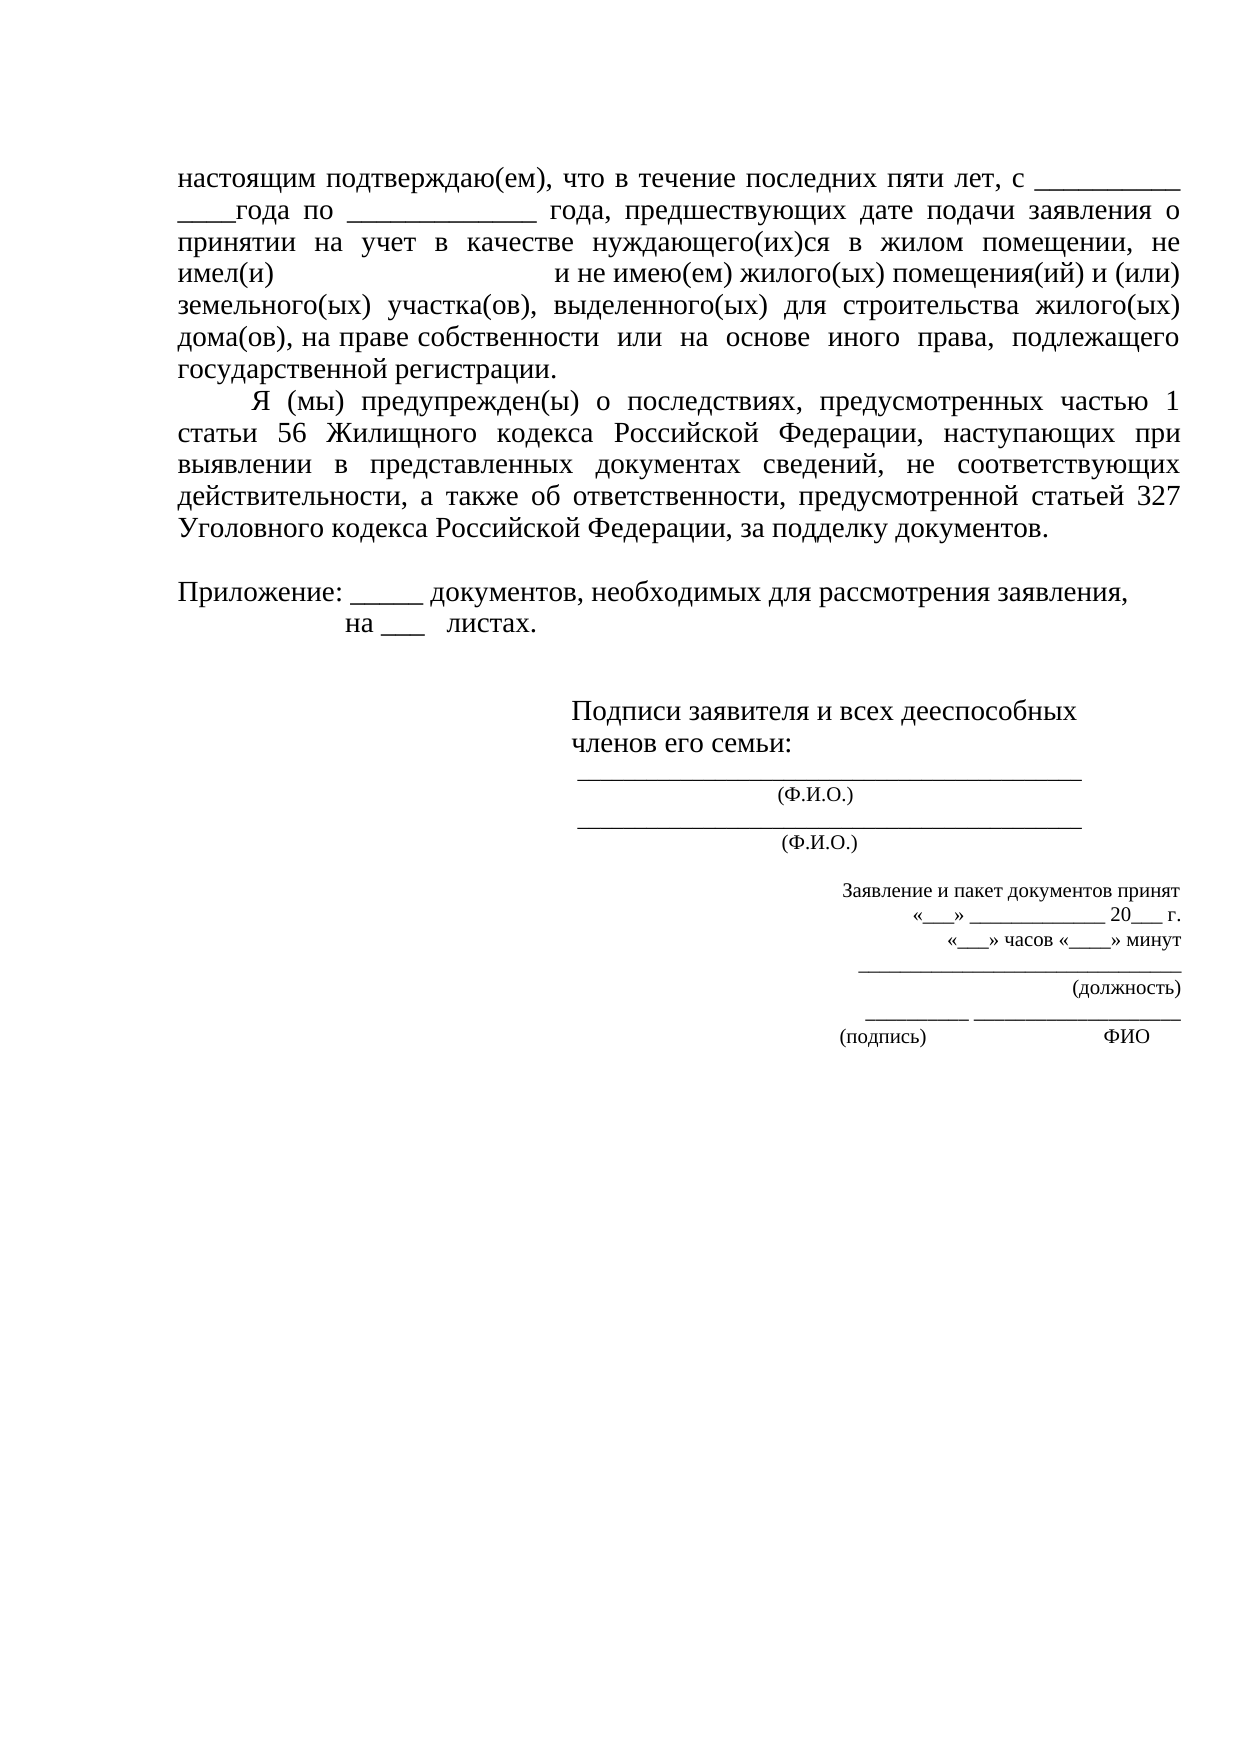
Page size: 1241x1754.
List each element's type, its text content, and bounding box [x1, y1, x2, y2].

text (должность) [177, 974, 1181, 999]
text Подписи заявителя и всех дееспособных [571, 695, 1181, 727]
text __________ ____________________ [177, 999, 1181, 1024]
text на ___ листах. [177, 607, 1181, 639]
text Приложение: _____ документов, необходимых для рассмотрения заявления, [177, 576, 1181, 607]
text (Ф.И.О.) [177, 784, 1181, 806]
text «___» _____________ 20___ г. [177, 902, 1181, 926]
text (подпись) ФИО [693, 1024, 1181, 1048]
text ____________________________________________ [177, 806, 1181, 831]
text членов его семьи: [571, 727, 1181, 759]
text _______________________________ [177, 951, 1181, 974]
text Заявление и пакет документов принят [546, 878, 1181, 902]
text ____________________________________________ [177, 759, 1181, 784]
text «___» часов «____» минут [177, 926, 1181, 951]
text настоящим подтверждаю(ем), что в течение последних пяти лет, с __________ ____года по _____________ года, предшествующих дате подачи заявления о принятии на учет в качестве нуждающего(их)ся в жилом помещении, не имел(и) и не имею(ем) жилого(ых) помещения(ий) и (или) земельного(ых) участка(ов), выделенного(ых) для строительства жилого(ых) дома(ов), на праве собственности или на основе иного права, подлежащего государственной регистрации. [177, 162, 1181, 385]
text (Ф.И.О.) [177, 831, 1181, 854]
text Я (мы) предупрежден(ы) о последствиях, предусмотренных частью 1 статьи 56 Жилищного кодекса Российской Федерации, наступающих при выявлении в представленных документах сведений, не соответствующих действительности, а также об ответственности, предусмотренной статьей 327 Уголовного кодекса Российской Федерации, за подделку документов. [177, 385, 1181, 544]
